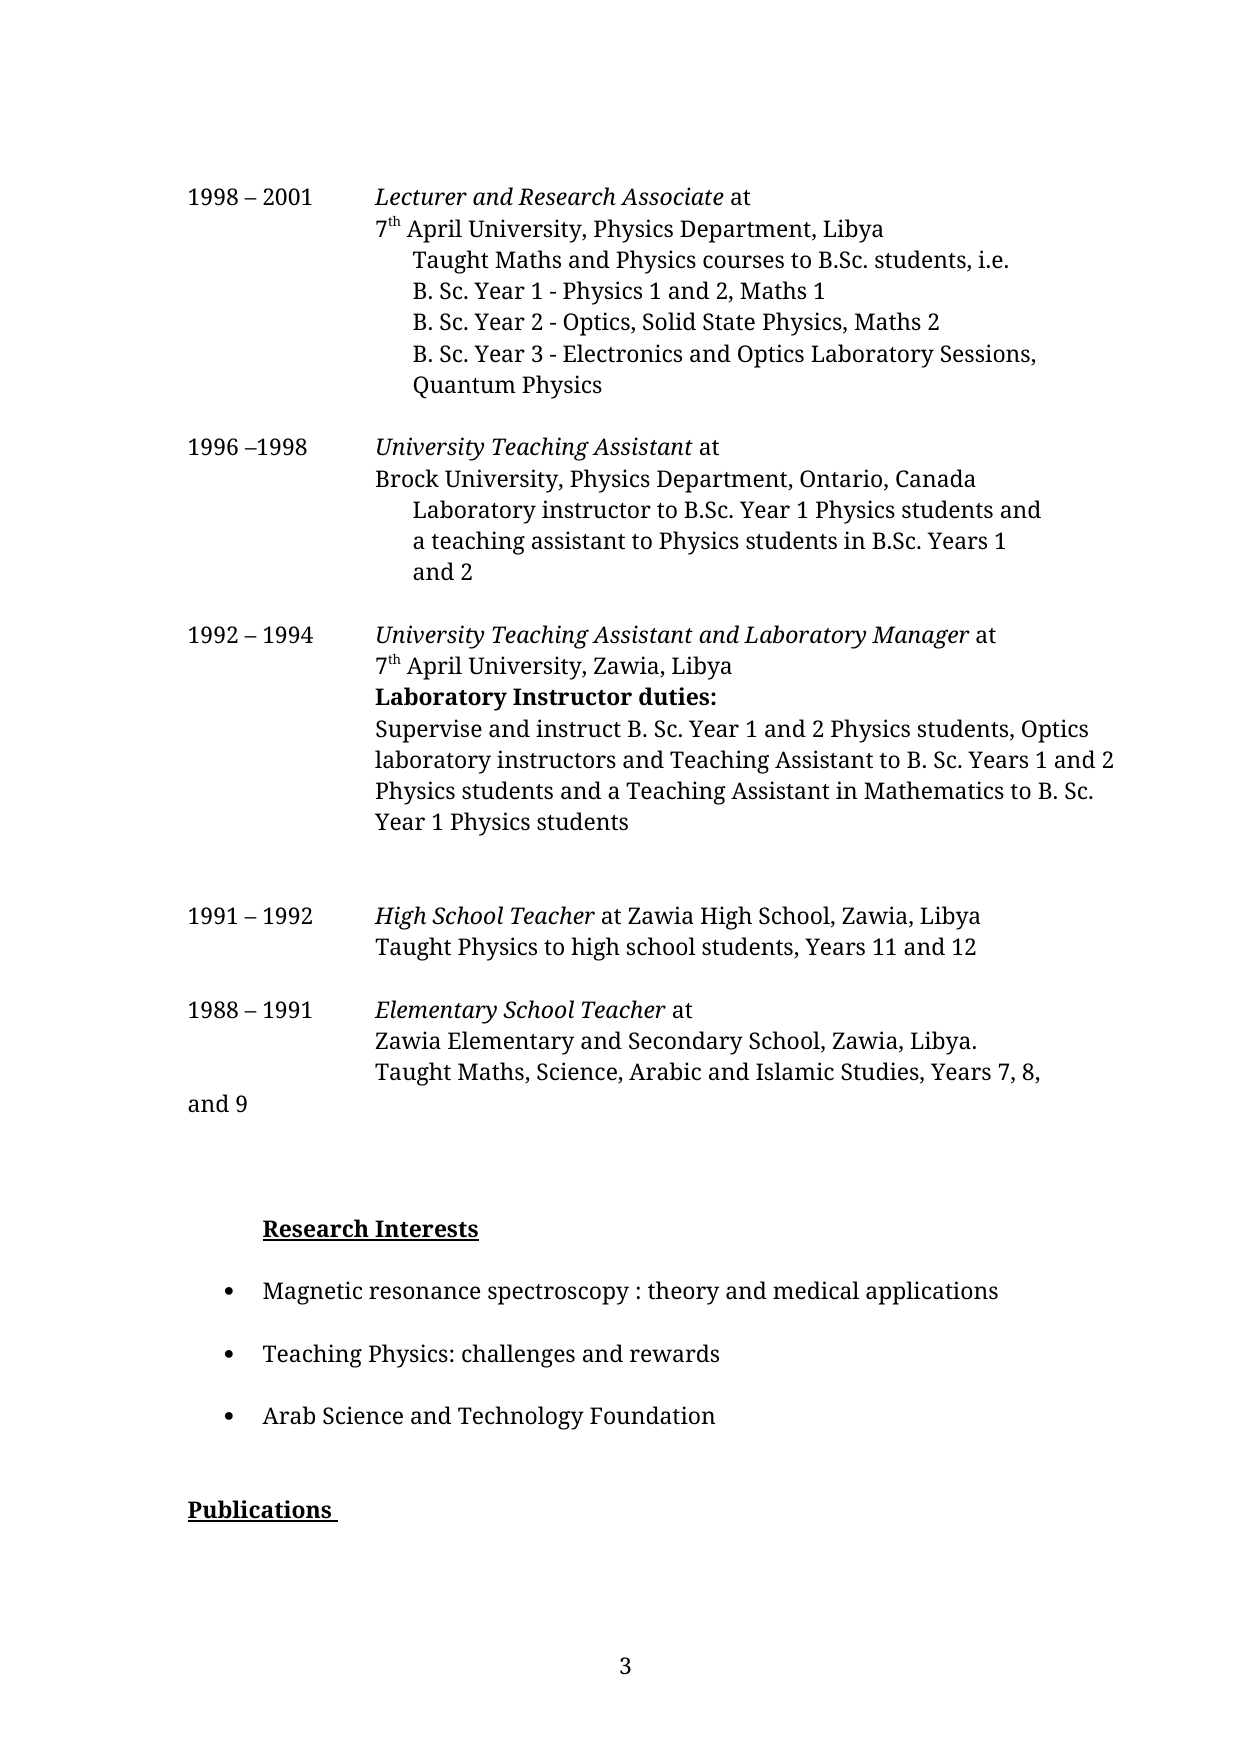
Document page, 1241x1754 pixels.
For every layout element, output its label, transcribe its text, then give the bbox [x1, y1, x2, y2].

text 7th , [187, 650, 1138, 681]
text Publications [187, 1494, 1053, 1525]
text B. Sc. Year 3 - Electronics and Optics Laboratory Sessions, Quantum Physics [412, 337, 1053, 400]
text B. Sc. Year 1 - Physics 1 and 2, Maths 1 [187, 275, 1053, 306]
text Laboratory Instructor duties: [187, 681, 1138, 712]
text 1996 –1998 University Teaching Assistant at [187, 431, 1053, 462]
subtitle Research Interests [187, 1212, 1053, 1244]
text , [187, 462, 1053, 494]
text Laboratory instructor to B.Sc. Year 1 Physics students and a teaching assistant to Physics students in B.Sc. Years 1 and 2 [262, 494, 1053, 587]
text B. Sc. Year 2 - Optics, Physics, Maths 2 [187, 306, 1053, 337]
list Arab Science and Technology Foundation [225, 1400, 1053, 1431]
text 1992 – 1994 University Teaching Assistant and Laboratory Manager at [187, 619, 1138, 650]
text 7th , [187, 212, 1138, 244]
text 1991 – 1992 High School Teacher at Zawia High School, Zawia, Libya [187, 900, 1138, 931]
list Magnetic resonance spectroscopy : theory and medical applications [225, 1275, 1053, 1306]
text Zawia Elementary and Secondary School, . [187, 1025, 1053, 1056]
text Supervise and instruct B. Sc. Year 1 and 2 Physics students, Optics laboratory instructors and Teaching Assistant to B. Sc. Years 1 and 2 Physics students and a Teaching Assistant in Mathematics to B. Sc. Year 1 Physics students [206, 712, 1138, 837]
text Taught Maths and Physics courses to B.Sc. students, i.e. [187, 244, 1053, 275]
text 1988 – 1991 Elementary School Teacher at [187, 994, 1053, 1025]
text 1998 – 2001 Lecturer and Research Associate at [187, 181, 1138, 212]
text Taught Maths, Science, Arabic and Islamic Studies, Years 7, 8, and 9 [187, 1056, 1053, 1119]
list Teaching Physics: challenges and rewards [225, 1337, 1053, 1369]
text Taught Physics to high school students, Years 11 and 12 [187, 931, 1138, 962]
